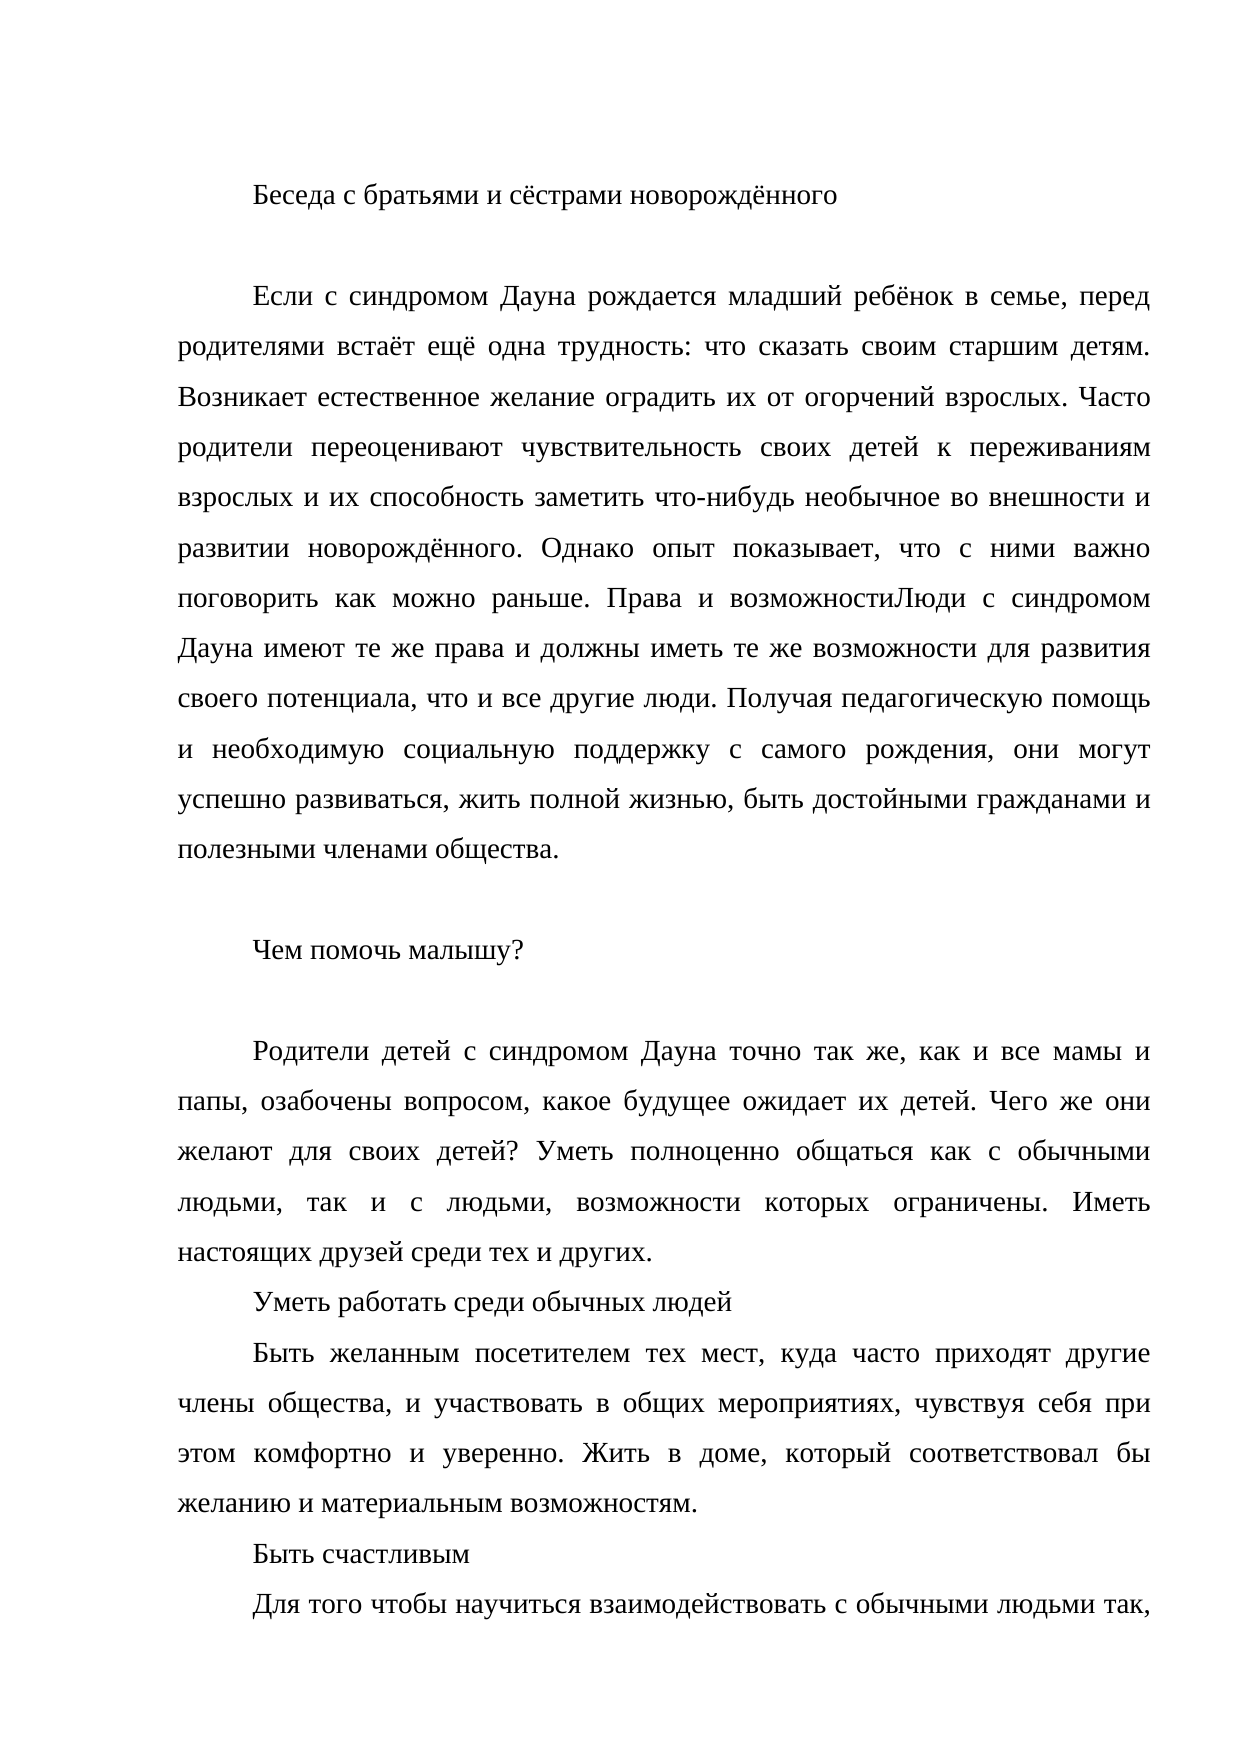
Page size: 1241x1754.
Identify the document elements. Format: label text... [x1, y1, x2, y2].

text Чем помочь малышу? [177, 932, 1152, 966]
text Быть счастливым [177, 1536, 1152, 1569]
text Родители детей с синдромом Дауна точно так же, как и все мамы и папы, озабочены вопросом, какое будущее ожидает их детей. Чего же они желают для своих детей? Уметь полноценно общаться как с обычными людьми, так и с людьми, возможности которых ограничены. Иметь настоящих друзей среди тех и других. [177, 1033, 1152, 1268]
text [177, 1586, 1152, 1620]
text Если с синдромом Дауна рождается младший ребёнок в семье, перед родителями встаёт ещё одна трудность: что сказать своим старшим детям. Возникает естественное желание оградить их от огорчений взрослых. Часто родители переоценивают чувствительность своих детей к переживаниям взрослых и их способность заметить что-нибудь необычное во внешности и развитии новорождённого. Однако опыт показывает, что с ними важно поговорить как можно раньше. Права и возможностиЛюди с синдромом Дауна имеют те же права и должны иметь те же возможности для развития своего потенциала, что и все другие люди. Получая педагогическую помощь и необходимую социальную поддержку с самого рождения, они могут успешно развиваться, жить полной жизнью, быть достойными гражданами и полезными членами общества. [177, 278, 1152, 865]
text Быть желанным посетителем тех мест, куда часто приходят другие члены общества, и участвовать в общих мероприятиях, чувствуя себя при этом комфортно и уверенно. Жить в доме, который соответствовал бы желанию и материальным возможностям. [177, 1335, 1152, 1519]
text Уметь работать среди обычных людей [177, 1284, 1152, 1318]
text Беседа с братьями и сёстрами новорождённого [177, 177, 1152, 211]
